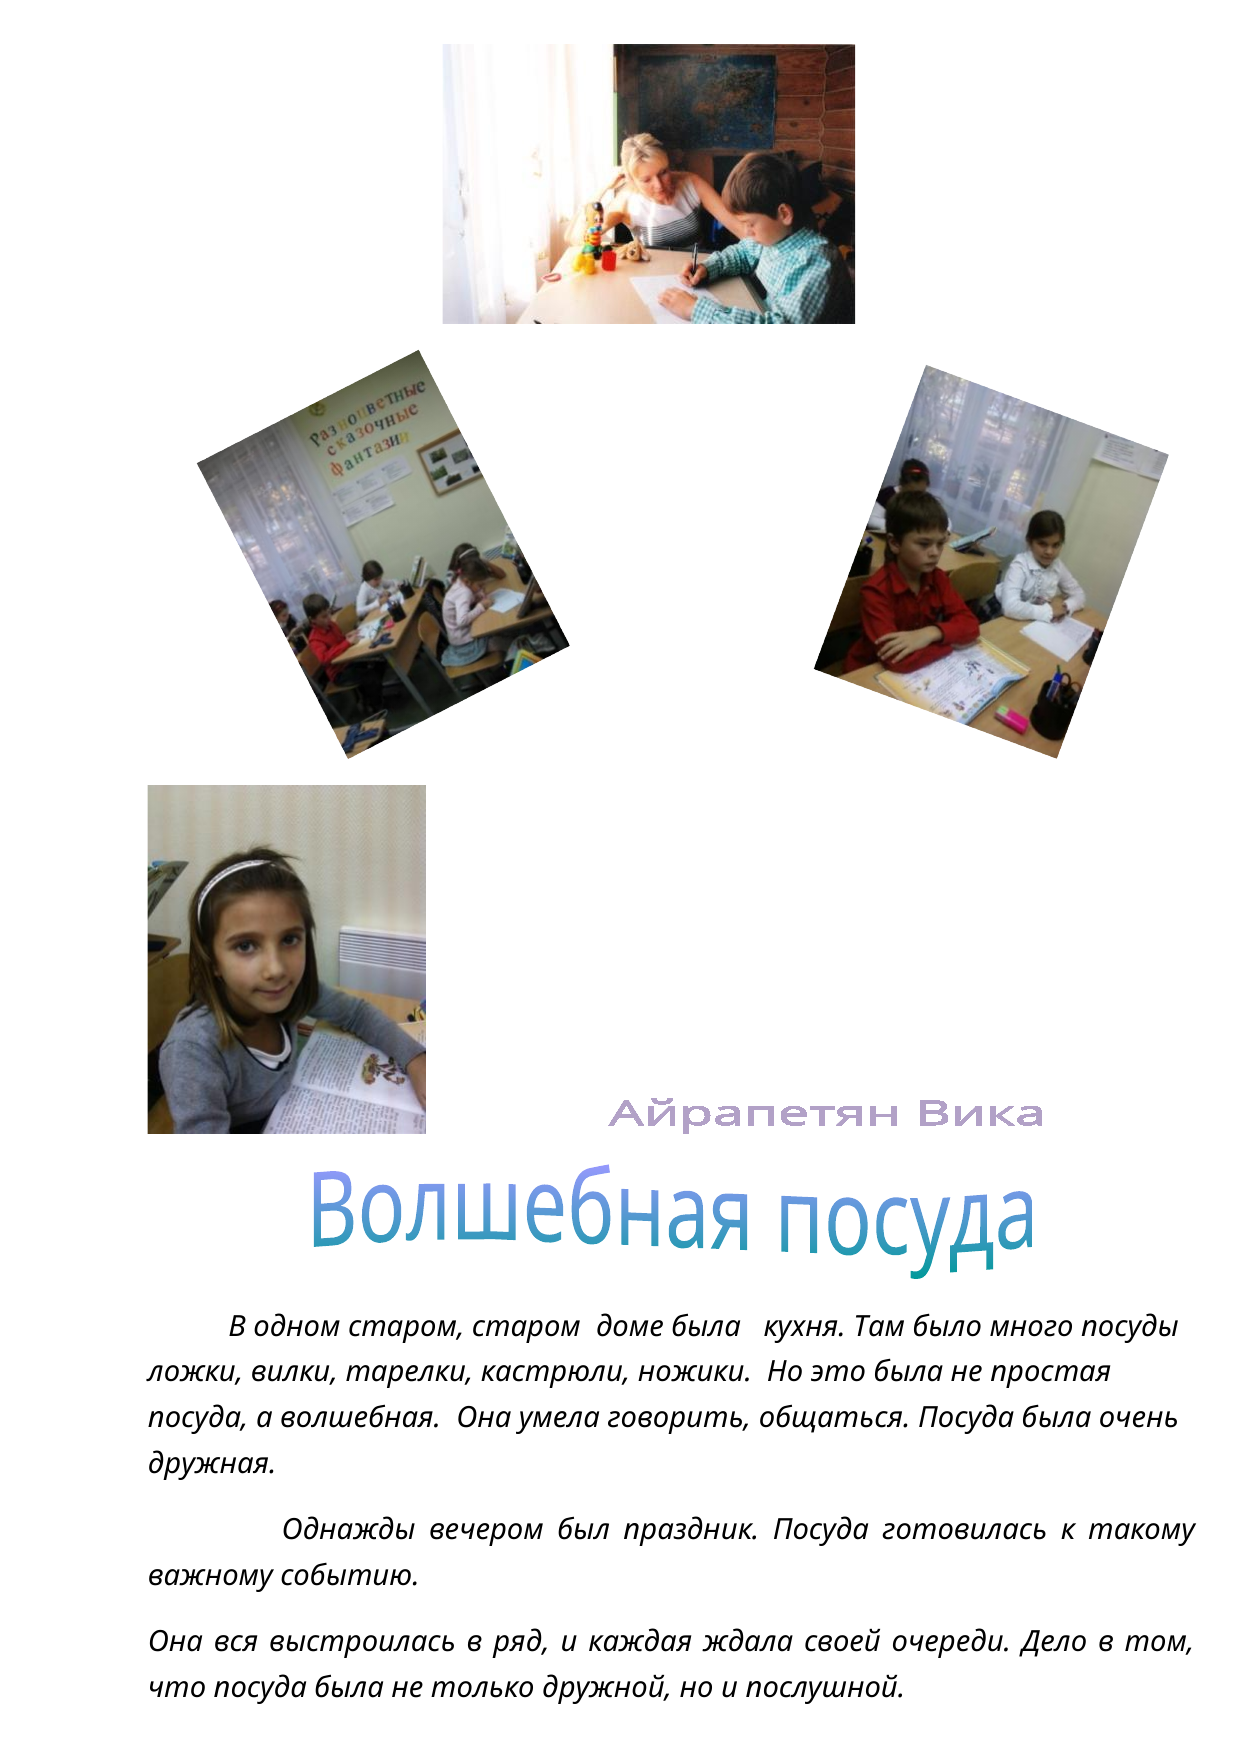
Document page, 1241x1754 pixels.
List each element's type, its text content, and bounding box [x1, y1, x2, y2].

text Она вся выстроилась в ряд, и каждая ждала своей очереди. Дело в том, что посуда была не только дружной, но и послушной. [148, 1620, 1196, 1706]
picture [442, 44, 856, 324]
text Однажды вечером был праздник. Посуда готовилась к такому важному событию. [148, 1508, 1196, 1594]
picture [814, 365, 1168, 758]
text В одном старом, старом доме была кухня. Там было много посуды ложки, вилки, тарелки, кастрюли, ножики. Но это была не простая посуда, а волшебная. Она умела говорить, общаться. Посуда была очень дружная. [148, 1305, 1196, 1482]
picture [197, 350, 569, 758]
picture [147, 785, 426, 1134]
